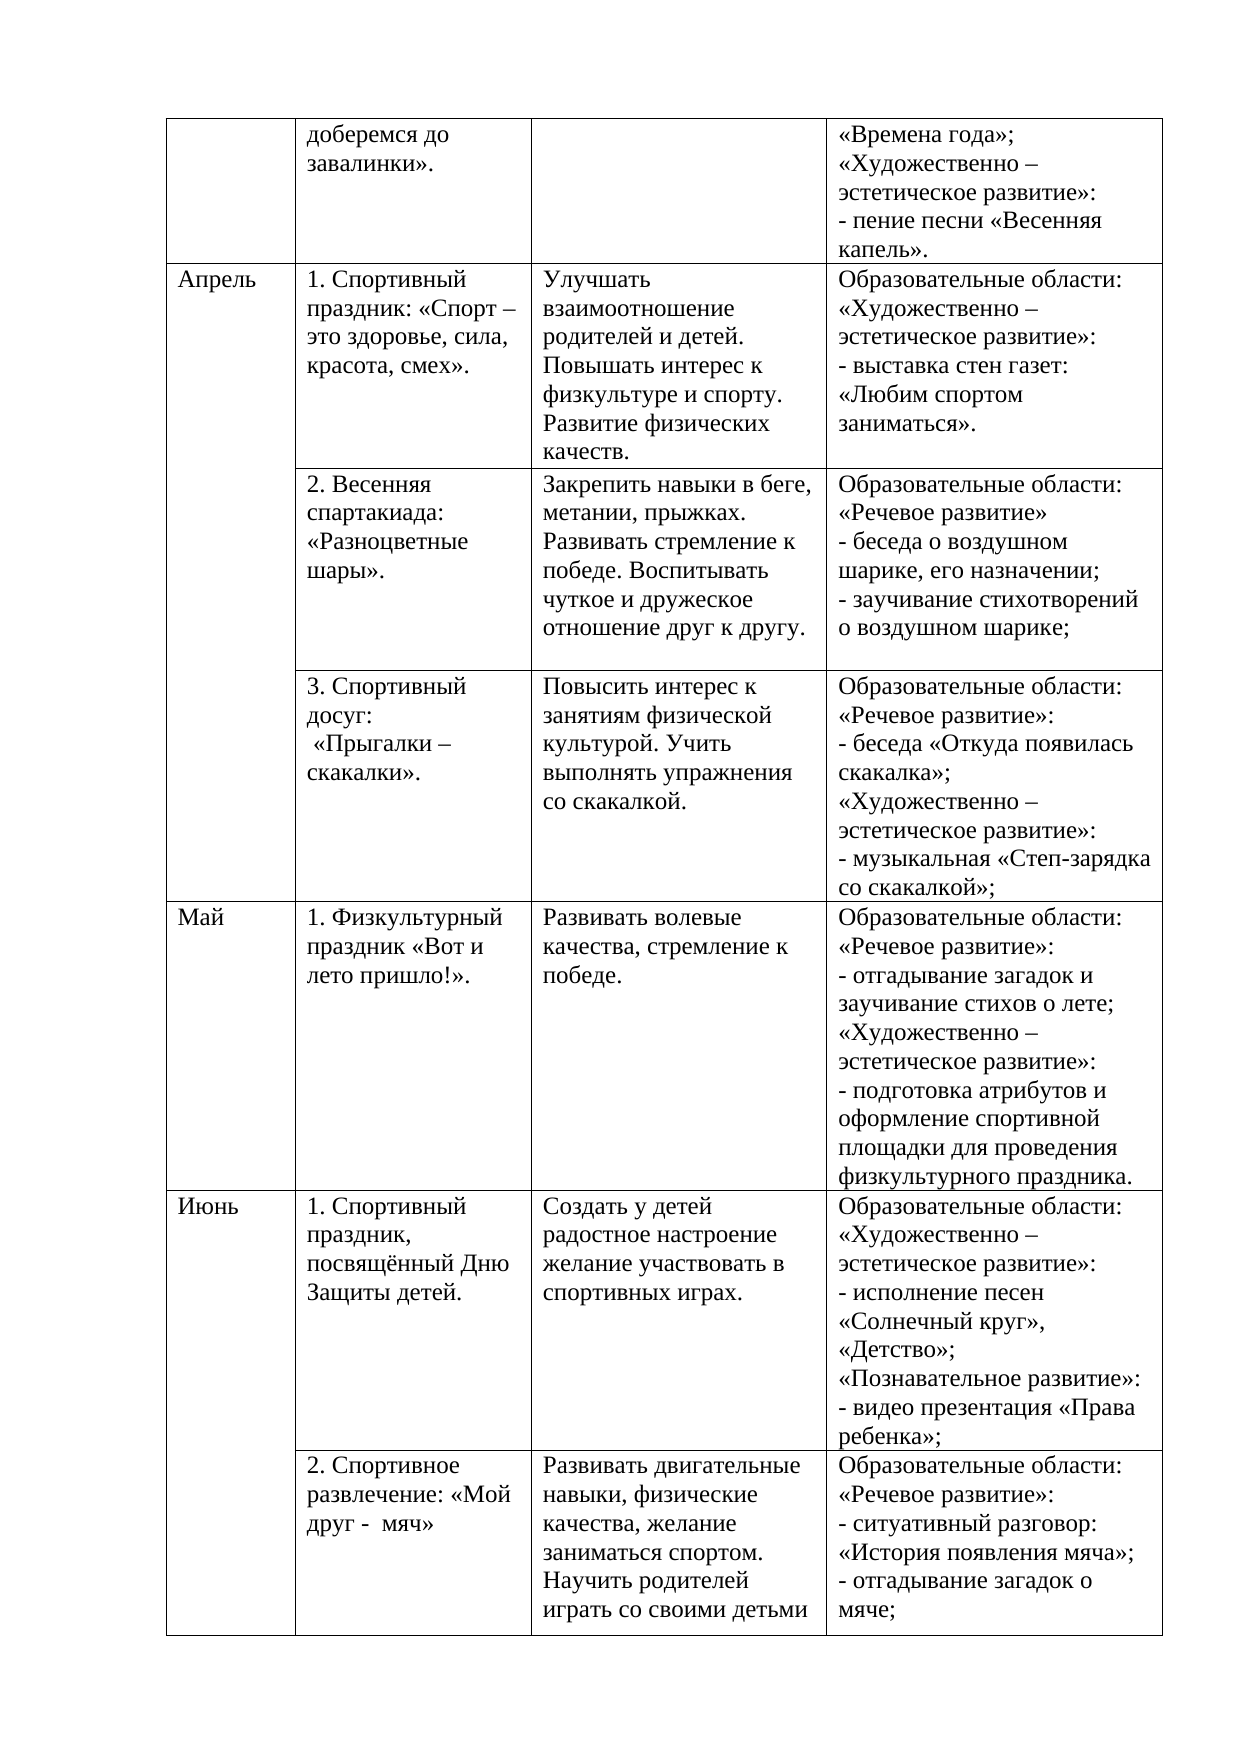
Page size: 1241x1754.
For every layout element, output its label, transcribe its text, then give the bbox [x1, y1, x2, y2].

table_cell Образовательные области: «Художественно – эстетическое развитие»: - исполнение песен «Солнечный круг», «Детство»; «Познавательное развитие»: - видео презентация «Права ребенка»; [827, 1191, 1162, 1449]
table_cell Май [167, 902, 295, 1190]
table_cell Развивать волевые качества, стремление к победе. [532, 902, 826, 1190]
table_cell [296, 1451, 531, 1635]
table_cell Образовательные области: «Художественно – эстетическое развитие»: - выставка стен газет: «Любим спортом заниматься». [827, 264, 1162, 468]
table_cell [827, 1451, 1162, 1635]
table_cell Повысить интерес к занятиям физической культурой. Учить выполнять упражнения со скакалкой. [532, 671, 826, 901]
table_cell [827, 119, 1162, 263]
table_cell Образовательные области: «Речевое развитие»: - отгадывание загадок и заучивание стихов о лете; «Художественно – эстетическое развитие»: - подготовка атрибутов и оформление спортивной площадки для проведения физкультурного праздника. [827, 902, 1162, 1190]
table_cell 1. Физкультурный праздник «Вот и лето пришло!». [296, 902, 531, 1190]
table_cell 3. Спортивный досуг: «Прыгалки – скакалки». [296, 671, 531, 901]
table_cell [296, 119, 531, 263]
table_cell 1. Спортивный праздник: «Спорт – это здоровье, сила, красота, смех». [296, 264, 531, 468]
table_cell Образовательные области: «Речевое развитие» - беседа о воздушном шарике, его назначении; - заучивание стихотворений о воздушном шарике; [827, 469, 1162, 670]
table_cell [532, 119, 826, 263]
table_cell 2. Весенняя спартакиада: «Разноцветные шары». [296, 469, 531, 670]
table_cell Создать у детей радостное настроение желание участвовать в спортивных играх. [532, 1191, 826, 1449]
table_cell Апрель [167, 264, 295, 901]
table_cell Образовательные области: «Речевое развитие»: - беседа «Откуда появилась скакалка»; «Художественно – эстетическое развитие»: - музыкальная «Степ-зарядка со скакалкой»; [827, 671, 1162, 901]
table_cell 1. Спортивный праздник, посвящённый Дню Защиты детей. [296, 1191, 531, 1449]
table_cell Июнь [167, 1191, 295, 1635]
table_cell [532, 1451, 826, 1635]
table_cell Закрепить навыки в беге, метании, прыжках. Развивать стремление к победе. Воспитывать чуткое и дружеское отношение друг к другу. [532, 469, 826, 670]
table_cell Улучшать взаимоотношение родителей и детей. Повышать интерес к физкультуре и спорту. Развитие физических качеств. [532, 264, 826, 468]
